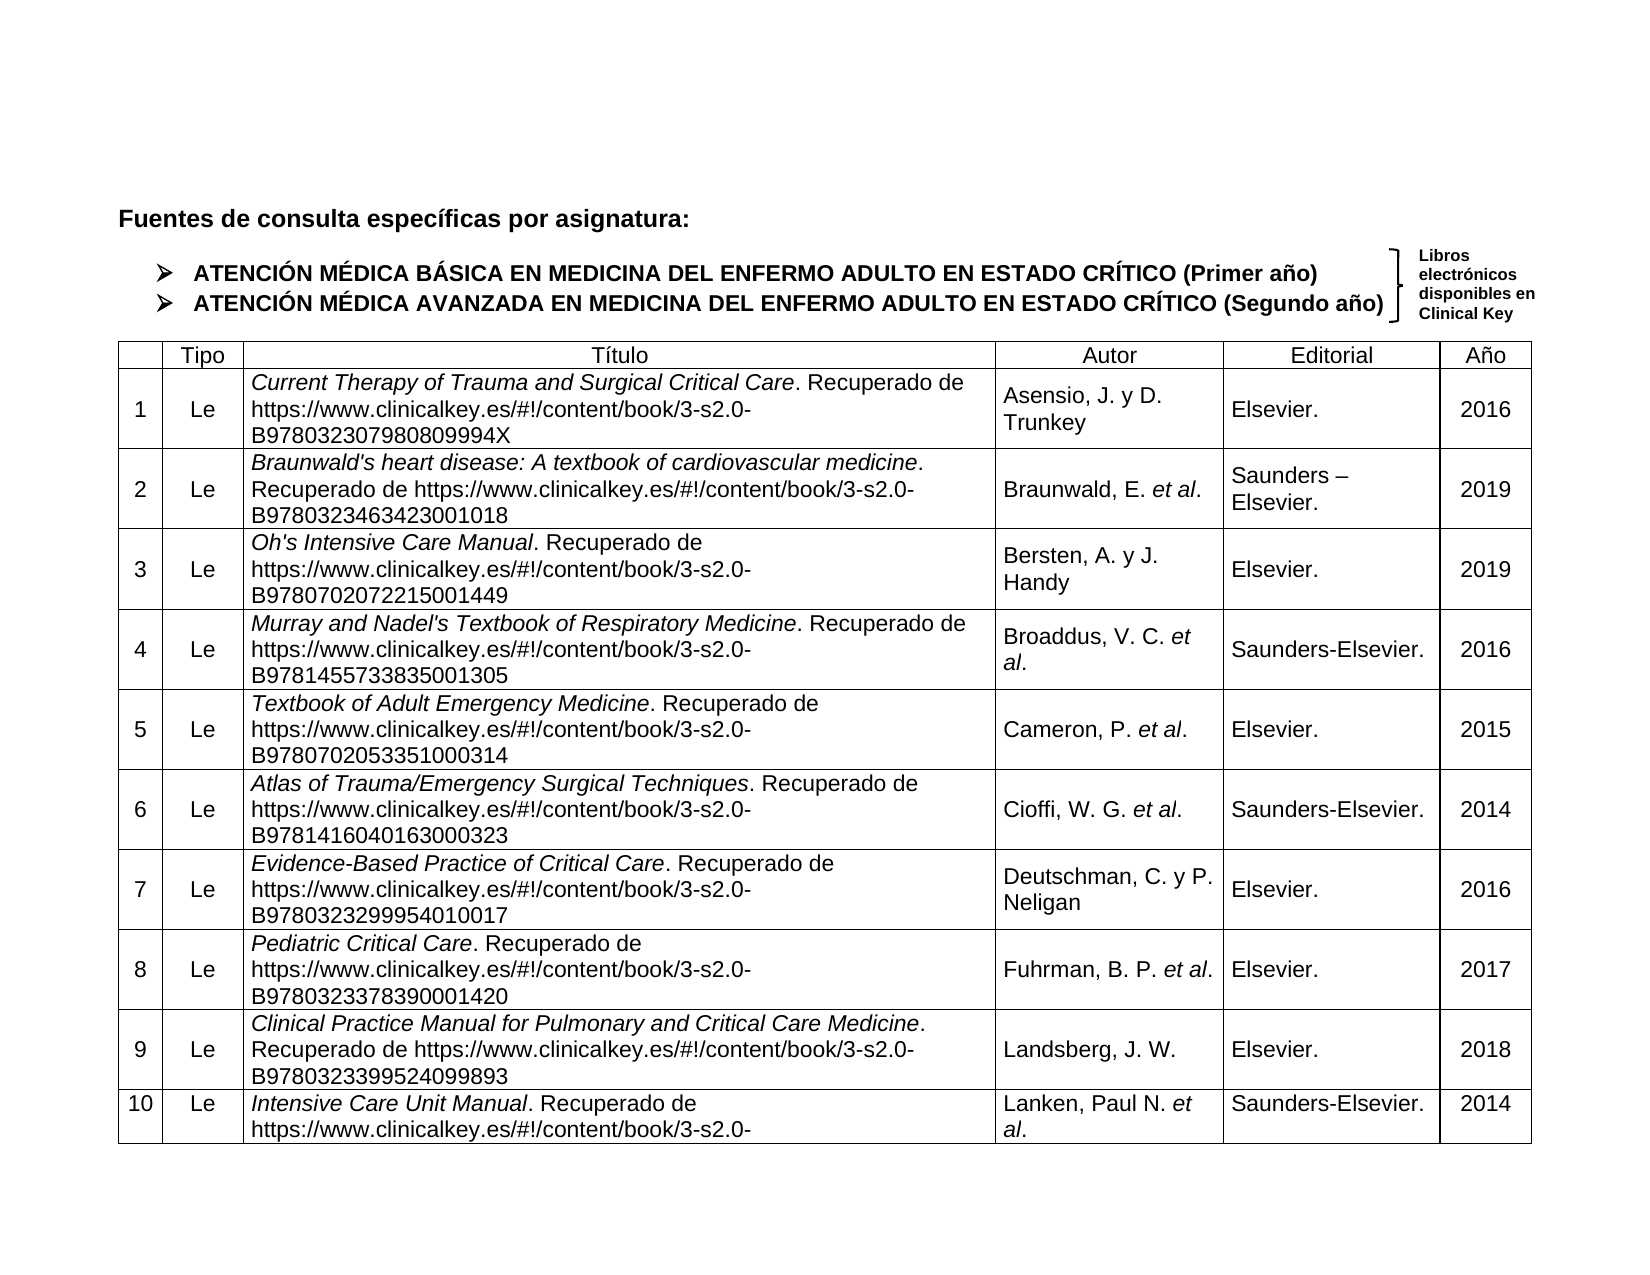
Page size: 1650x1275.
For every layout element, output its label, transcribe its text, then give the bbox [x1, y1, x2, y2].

table_cell Le [163, 770, 243, 849]
table_cell Elsevier. [1224, 690, 1439, 769]
table_cell Le [163, 449, 243, 528]
list ATENCIÓN MÉDICA BÁSICA EN MEDICINA DEL ENFERMO ADULTO EN ESTADO CRÍTICO (Primer año) [156, 259, 1397, 286]
list ATENCIÓN MÉDICA AVANZADA EN MEDICINA DEL ENFERMO ADULTO EN ESTADO CRÍTICO (Segundo año) [156, 290, 1397, 316]
table_cell Le [163, 369, 243, 448]
table_cell 5 [119, 690, 162, 769]
table_cell Saunders – Elsevier. [1224, 449, 1439, 528]
table_cell Saunders-Elsevier. [1224, 610, 1439, 688]
table_header Año [1441, 342, 1531, 368]
table_cell Cameron, P. et al. [996, 690, 1223, 769]
table_cell 6 [119, 770, 162, 849]
table_cell Le [163, 610, 243, 688]
table_cell Oh's Intensive Care Manual. Recuperado de https://www.clinicalkey.es/#!/content/book/3-s2.0-B9780702072215001449 [244, 529, 995, 608]
table_cell Saunders-Elsevier. [1224, 1090, 1439, 1143]
table_cell 2015 [1441, 690, 1531, 769]
table_cell Textbook of Adult Emergency Medicine. Recuperado de https://www.clinicalkey.es/#!/content/book/3-s2.0-B9780702053351000314 [244, 690, 995, 769]
table_cell Elsevier. [1224, 529, 1439, 608]
table_cell Saunders-Elsevier. [1224, 770, 1439, 849]
table_cell 2 [119, 449, 162, 528]
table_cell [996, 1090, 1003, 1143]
table_cell 7 [119, 850, 162, 929]
table_cell Atlas of Trauma/Emergency Surgical Techniques. Recuperado de https://www.clinicalkey.es/#!/content/book/3-s2.0-B9781416040163000323 [244, 770, 995, 849]
table_cell Elsevier. [1224, 369, 1439, 448]
table_cell Bersten, A. y J. Handy [996, 529, 1223, 608]
table_cell 2019 [1441, 449, 1531, 528]
table_cell 2016 [1441, 850, 1531, 929]
table_cell 4 [119, 610, 162, 688]
table_cell 1 [119, 369, 162, 448]
table_cell Le [163, 1090, 243, 1143]
table_cell Pediatric Critical Care. Recuperado de https://www.clinicalkey.es/#!/content/book/3-s2.0-B9780323378390001420 [244, 930, 995, 1009]
table_cell 2014 [1441, 1090, 1531, 1143]
table_cell Elsevier. [1224, 850, 1439, 929]
table_cell 10 [119, 1090, 162, 1143]
table_cell Landsberg, J. W. [996, 1010, 1223, 1089]
table_cell 9 [119, 1010, 162, 1089]
table_cell Elsevier. [1224, 1010, 1439, 1089]
table_cell Le [163, 930, 243, 1009]
table_cell Le [163, 690, 243, 769]
table_cell Deutschman, C. y P. Neligan [996, 850, 1223, 929]
table_cell Le [163, 1010, 243, 1089]
table_cell 3 [119, 529, 162, 608]
table_cell 2016 [1441, 610, 1531, 688]
table_cell Clinical Practice Manual for Pulmonary and Critical Care Medicine. Recuperado de https://www.clinicalkey.es/#!/content/book/3-s2.0-B9780323399524099893 [244, 1010, 995, 1089]
table_cell Asensio, J. y D. Trunkey [996, 369, 1223, 448]
table_cell Le [163, 529, 243, 608]
table_cell 2018 [1441, 1010, 1531, 1089]
table_cell Elsevier. [1224, 930, 1439, 1009]
table_header [119, 342, 162, 368]
table_cell Braunwald, E. et al. [996, 449, 1223, 528]
table_header Autor [996, 342, 1223, 368]
table_cell 2014 [1441, 770, 1531, 849]
table_cell Current Therapy of Trauma and Surgical Critical Care. Recuperado de https://www.clinicalkey.es/#!/content/book/3-s2.0-B978032307980809994X [244, 369, 995, 448]
table_cell 2017 [1441, 930, 1531, 1009]
table_cell Le [163, 850, 243, 929]
text Fuentes de consulta específicas por asignatura: [118, 204, 1532, 233]
table_header Título [244, 342, 995, 368]
table_cell Braunwald's heart disease: A textbook of cardiovascular medicine. Recuperado de https://www.clinicalkey.es/#!/content/book/3-s2.0-B9780323463423001018 [244, 449, 995, 528]
table_cell Lanken, Paul N. et al. [1027, 1090, 1223, 1143]
table_cell 2016 [1441, 369, 1531, 448]
table_header Editorial [1224, 342, 1439, 368]
table_header Tipo [163, 342, 243, 368]
table_cell Murray and Nadel's Textbook of Respiratory Medicine. Recuperado de https://www.clinicalkey.es/#!/content/book/3-s2.0-B9781455733835001305 [244, 610, 995, 688]
table_cell 8 [119, 930, 162, 1009]
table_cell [244, 1090, 995, 1143]
table_cell Cioffi, W. G. et al. [996, 770, 1223, 849]
table_cell Fuhrman, B. P. et al. [996, 930, 1223, 1009]
table_cell 2019 [1441, 529, 1531, 608]
table_cell Evidence-Based Practice of Critical Care. Recuperado de https://www.clinicalkey.es/#!/content/book/3-s2.0-B9780323299954010017 [244, 850, 995, 929]
table_cell Broaddus, V. C. et al. [996, 610, 1223, 688]
